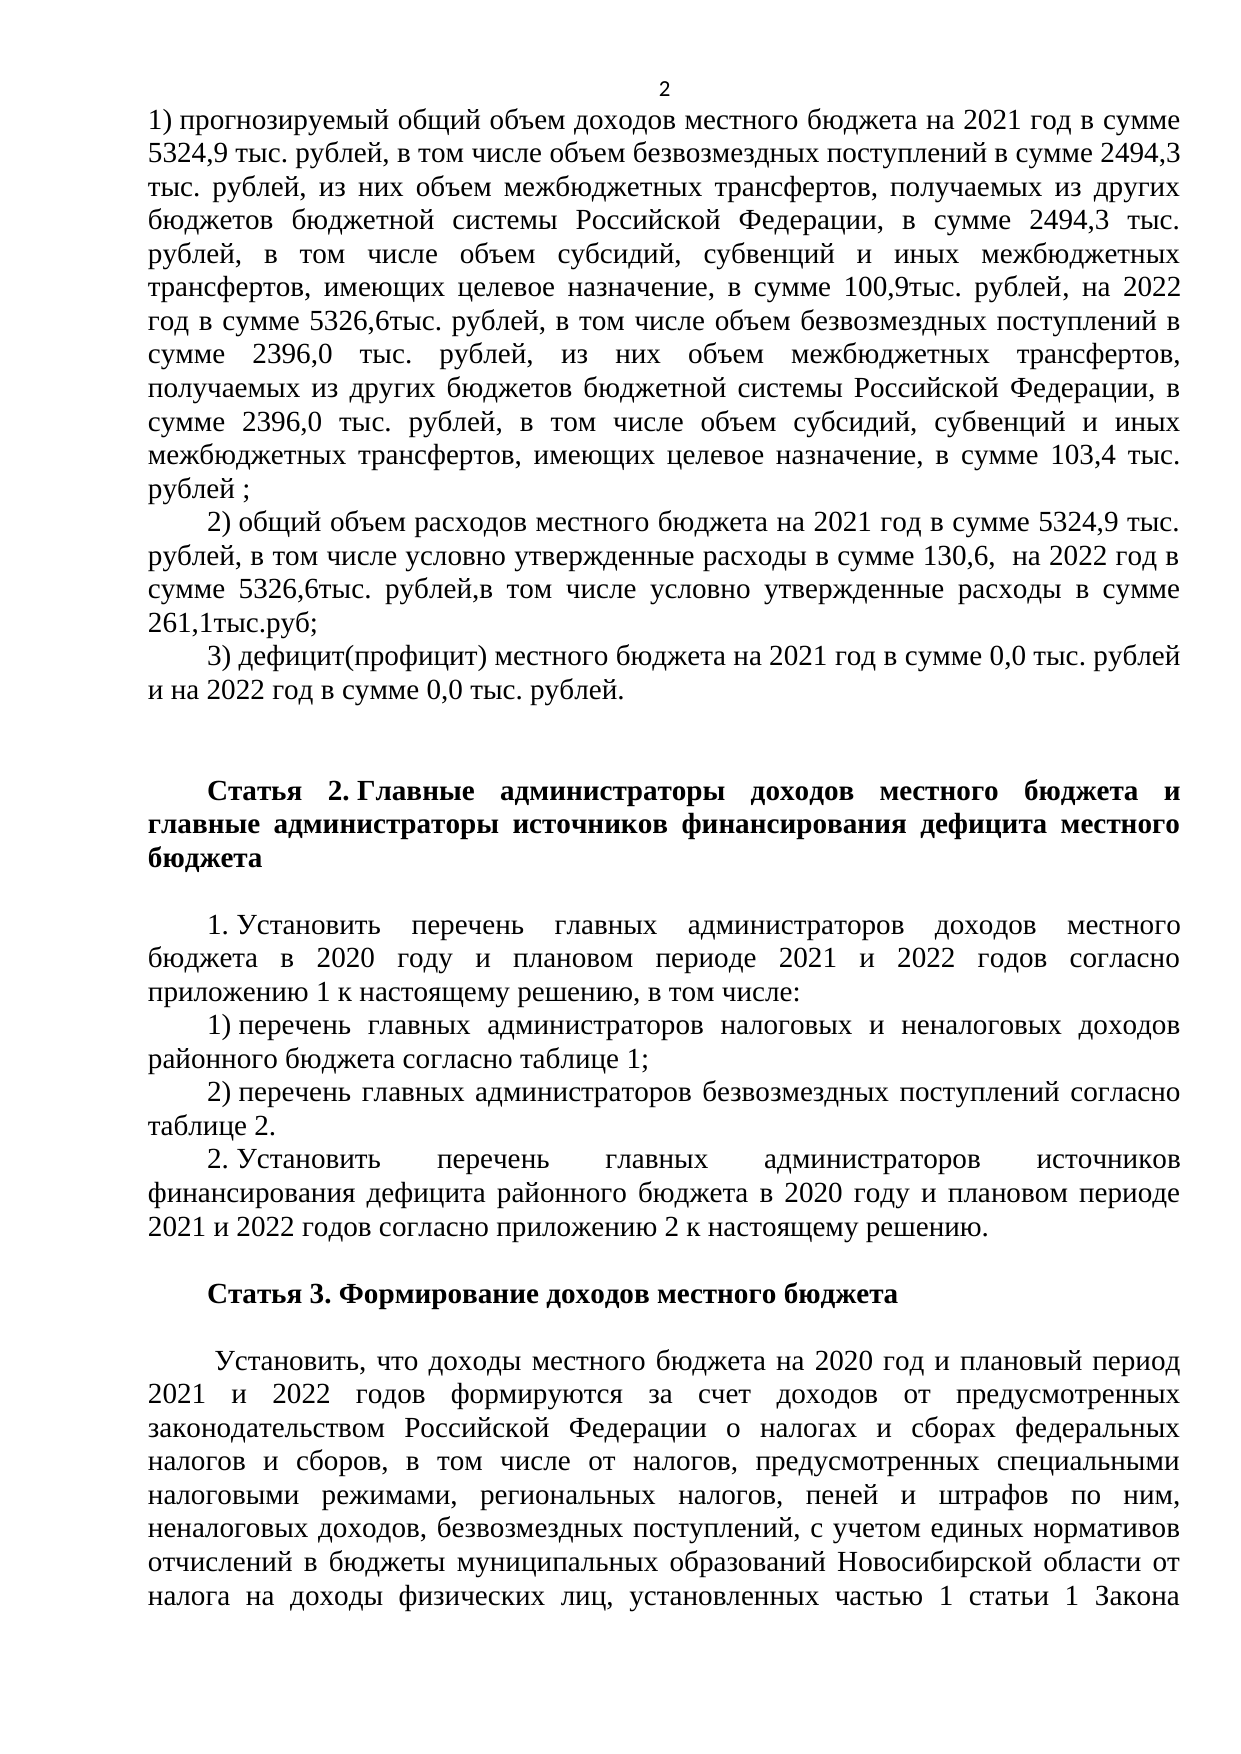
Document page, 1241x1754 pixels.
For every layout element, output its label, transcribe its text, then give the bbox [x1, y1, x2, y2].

text 3) дефицит(профицит) местного бюджета на 2021 год в сумме 0,0 тыс. рублей и на 2022 год в сумме 0,0 тыс. рублей. [148, 638, 1181, 706]
text 1) прогнозируемый общий объем доходов местного бюджета на 2021 год в сумме 5324,9 тыс. рублей, в том числе объем безвозмездных поступлений в сумме 2494,3 тыс. рублей, из них объем межбюджетных трансфертов, получаемых из других бюджетов бюджетной системы Российской Федерации, в сумме 2494,3 тыс. рублей, в том числе объем субсидий, субвенций и иных межбюджетных трансфертов, имеющих целевое назначение, в сумме 100,9тыс. рублей, на 2022 год в сумме 5326,6тыс. рублей, в том числе объем безвозмездных поступлений в сумме 2396,0 тыс. рублей, из них объем межбюджетных трансфертов, получаемых из других бюджетов бюджетной системы Российской Федерации, в сумме 2396,0 тыс. рублей, в том числе объем субсидий, субвенций и иных межбюджетных трансфертов, имеющих целевое назначение, в сумме 103,4 тыс. рублей ; [148, 102, 1181, 504]
text Статья 3. Формирование доходов местного бюджета [148, 1276, 1181, 1309]
text 2) общий объем расходов местного бюджета на 2021 год в сумме 5324,9 тыс. рублей, в том числе условно утвержденные расходы в сумме 130,6, на 2022 год в сумме 5326,6тыс. рублей,в том числе условно утвержденные расходы в сумме 261,1тыс.руб; [148, 504, 1181, 638]
text 2. Установить перечень главных администраторов источников финансирования дефицита районного бюджета в 2020 году и плановом периоде 2021 и 2022 годов согласно приложению 2 к настоящему решению. [148, 1142, 1181, 1242]
text Статья 2. Главные администраторы доходов местного бюджета и главные администраторы источников финансирования дефицита местного бюджета [148, 773, 1181, 873]
text 2) перечень главных администраторов безвозмездных поступлений согласно таблице 2. [148, 1074, 1181, 1142]
text 1. Установить перечень главных администраторов доходов местного бюджета в 2020 году и плановом периоде 2021 и 2022 годов согласно приложению 1 к настоящему решению, в том числе: [148, 907, 1181, 1007]
text 1) перечень главных администраторов налоговых и неналоговых доходов районного бюджета согласно таблице 1; [148, 1007, 1181, 1074]
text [148, 1343, 1181, 1611]
